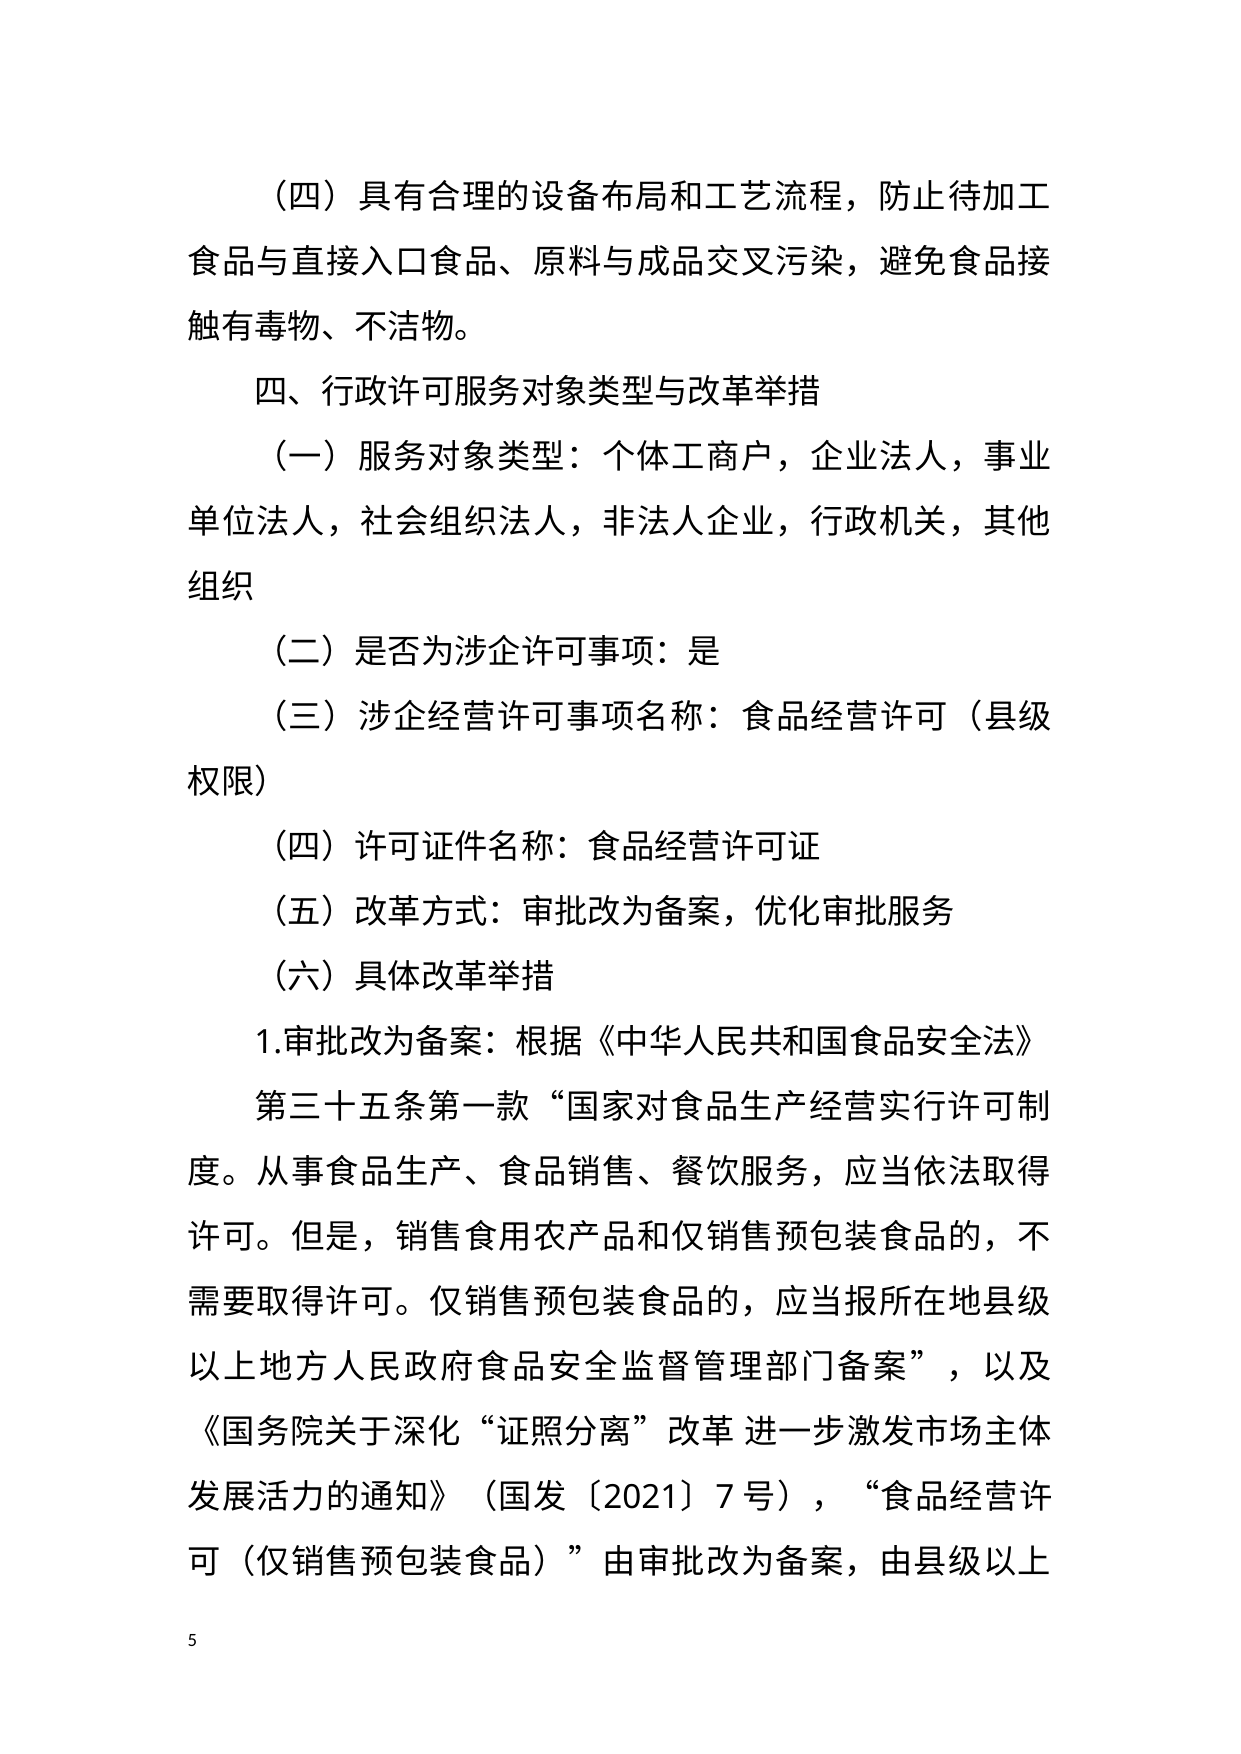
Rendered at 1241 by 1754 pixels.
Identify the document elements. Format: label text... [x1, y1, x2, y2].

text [187, 1072, 1053, 1592]
list （四）许可证件名称：食品经营许可证 [187, 812, 1053, 877]
list （二）是否为涉企许可事项：是 [187, 617, 1053, 682]
text （四）具有合理的设备布局和工艺流程，防止待加工食品与直接入口食品、原料与成品交叉污染，避免食品接触有毒物、不洁物。 [187, 162, 1053, 357]
text （六）具体改革举措 [187, 942, 1053, 1007]
list （五）改革方式：审批改为备案，优化审批服务 [187, 877, 1053, 942]
list 四、行政许可服务对象类型与改革举措 [187, 357, 1053, 422]
list （三）涉企经营许可事项名称：食品经营许可（县级权限） [187, 682, 1053, 812]
text 1.审批改为备案：根据《中华人民共和国食品安全法》 [187, 1007, 1053, 1072]
list （一）服务对象类型：个体工商户，企业法人，事业单位法人，社会组织法人，非法人企业，行政机关，其他组织 [187, 422, 1053, 617]
